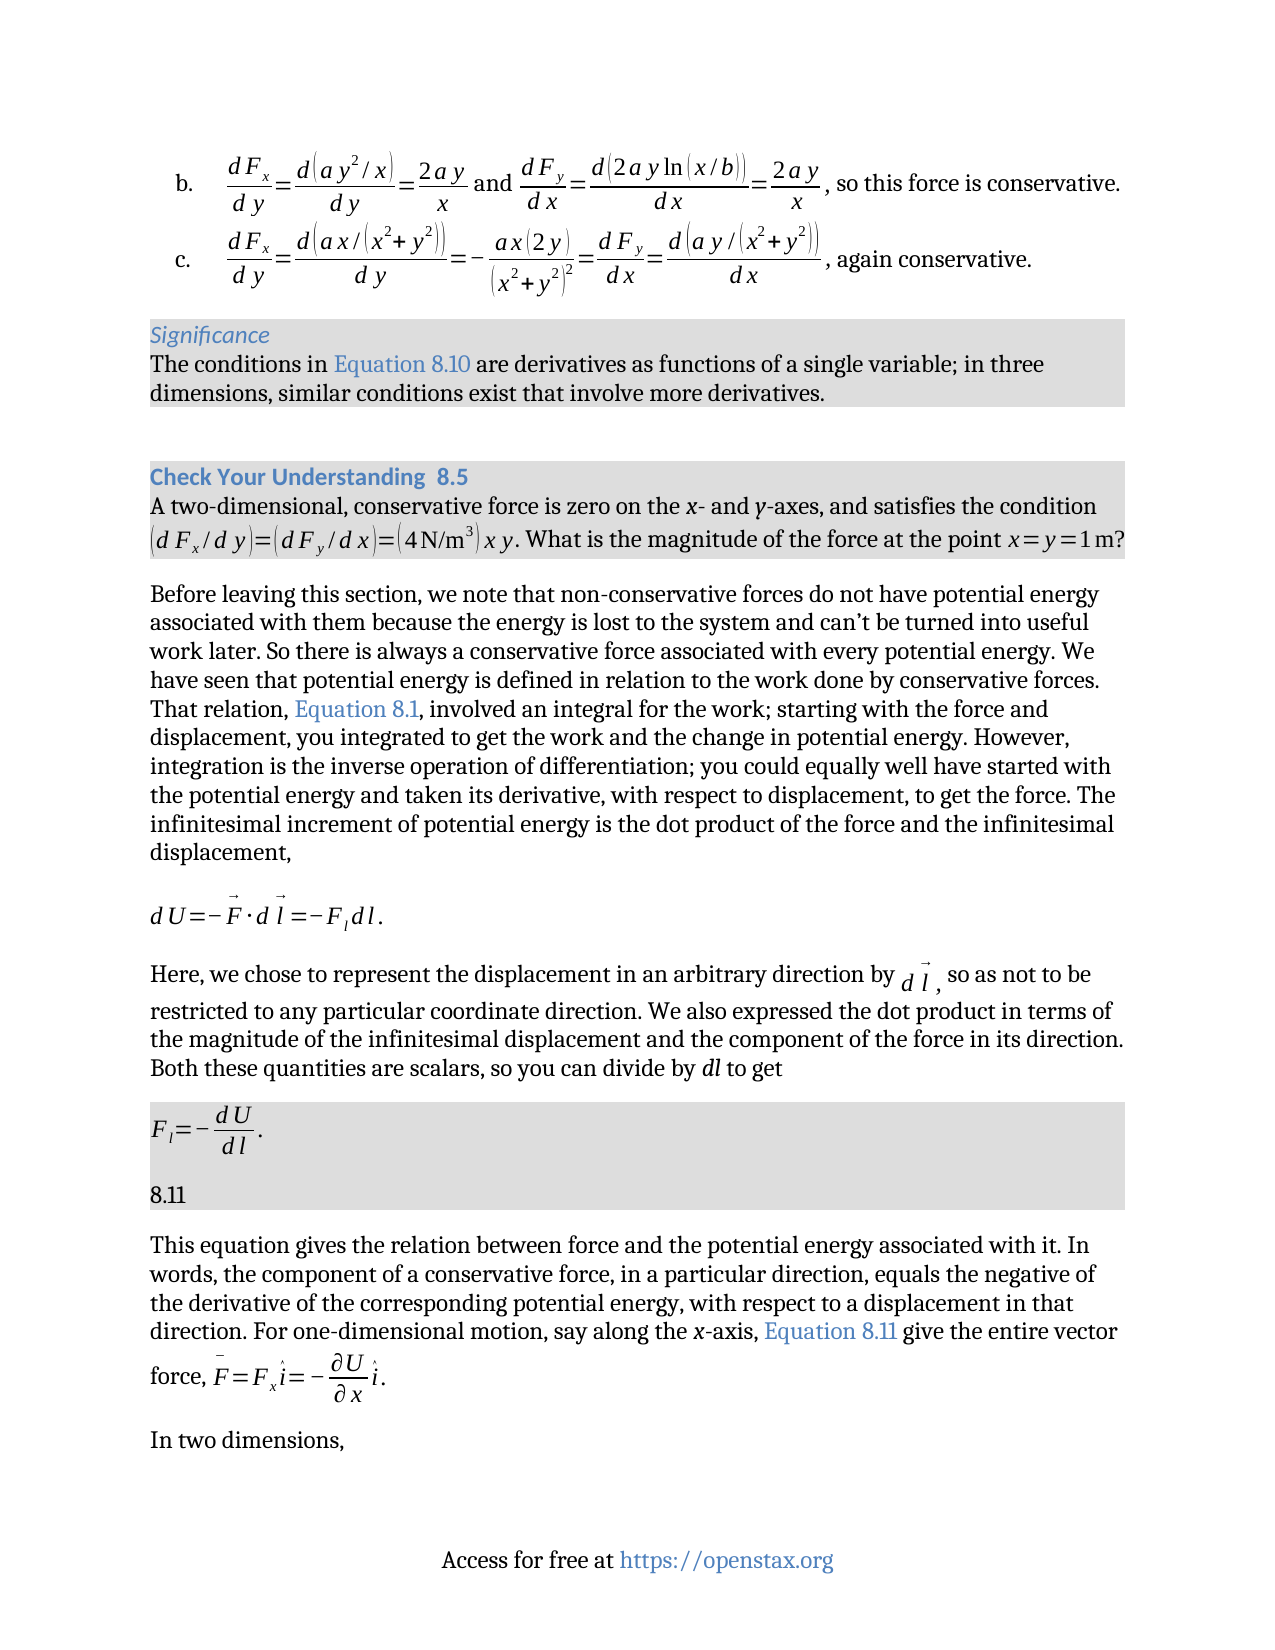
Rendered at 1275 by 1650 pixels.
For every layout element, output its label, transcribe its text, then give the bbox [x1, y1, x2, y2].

list and so this force is conservative. [175, 150, 1125, 216]
text In two dimensions, [150, 1426, 1125, 1454]
text The conditions in Equation 8.10 are derivatives as functions of a single variable; in three dimensions, similar conditions exist that involve more derivatives. [150, 350, 1125, 407]
list again conservative. [175, 219, 1125, 299]
text This equation gives the relation between force and the potential energy associated with it. In words, the component of a conservative force, in a particular direction, equals the negative of the derivative of the corresponding potential energy, with respect to a displacement in that direction. For one-dimensional motion, say along the x-axis, Equation 8.11 give the entire vector force, [150, 1231, 1125, 1407]
text A two-dimensional, conservative force is zero on the x- and y-axes, and satisfies the condition . What is the magnitude of the force at the point [150, 492, 1125, 559]
subtitle Significance [150, 319, 1125, 350]
text Before leaving this section, we note that non-conservative forces do not have potential energy associated with them because the energy is lost to the system and can’t be turned into useful work later. So there is always a conservative force associated with every potential energy. We have seen that potential energy is defined in relation to the work done by conservative forces. That relation, Equation 8.1, involved an integral for the work; starting with the force and displacement, you integrated to get the work and the change in potential energy. However, integration is the inverse operation of differentiation; you could equally well have started with the potential energy and taken its derivative, with respect to displacement, to get the force. The infinitesimal increment of potential energy is the dot product of the force and the infinitesimal displacement, [150, 579, 1125, 867]
text 8.11 [150, 1181, 1125, 1210]
text Here, we chose to represent the displacement in an arbitrary direction by so as not to be restricted to any particular coordinate direction. We also expressed the dot product in terms of the magnitude of the infinitesimal displacement and the component of the force in its direction. Both these quantities are scalars, so you can divide by dl to get [150, 952, 1125, 1083]
subtitle Check Your Understanding 8.5 [150, 461, 1125, 492]
